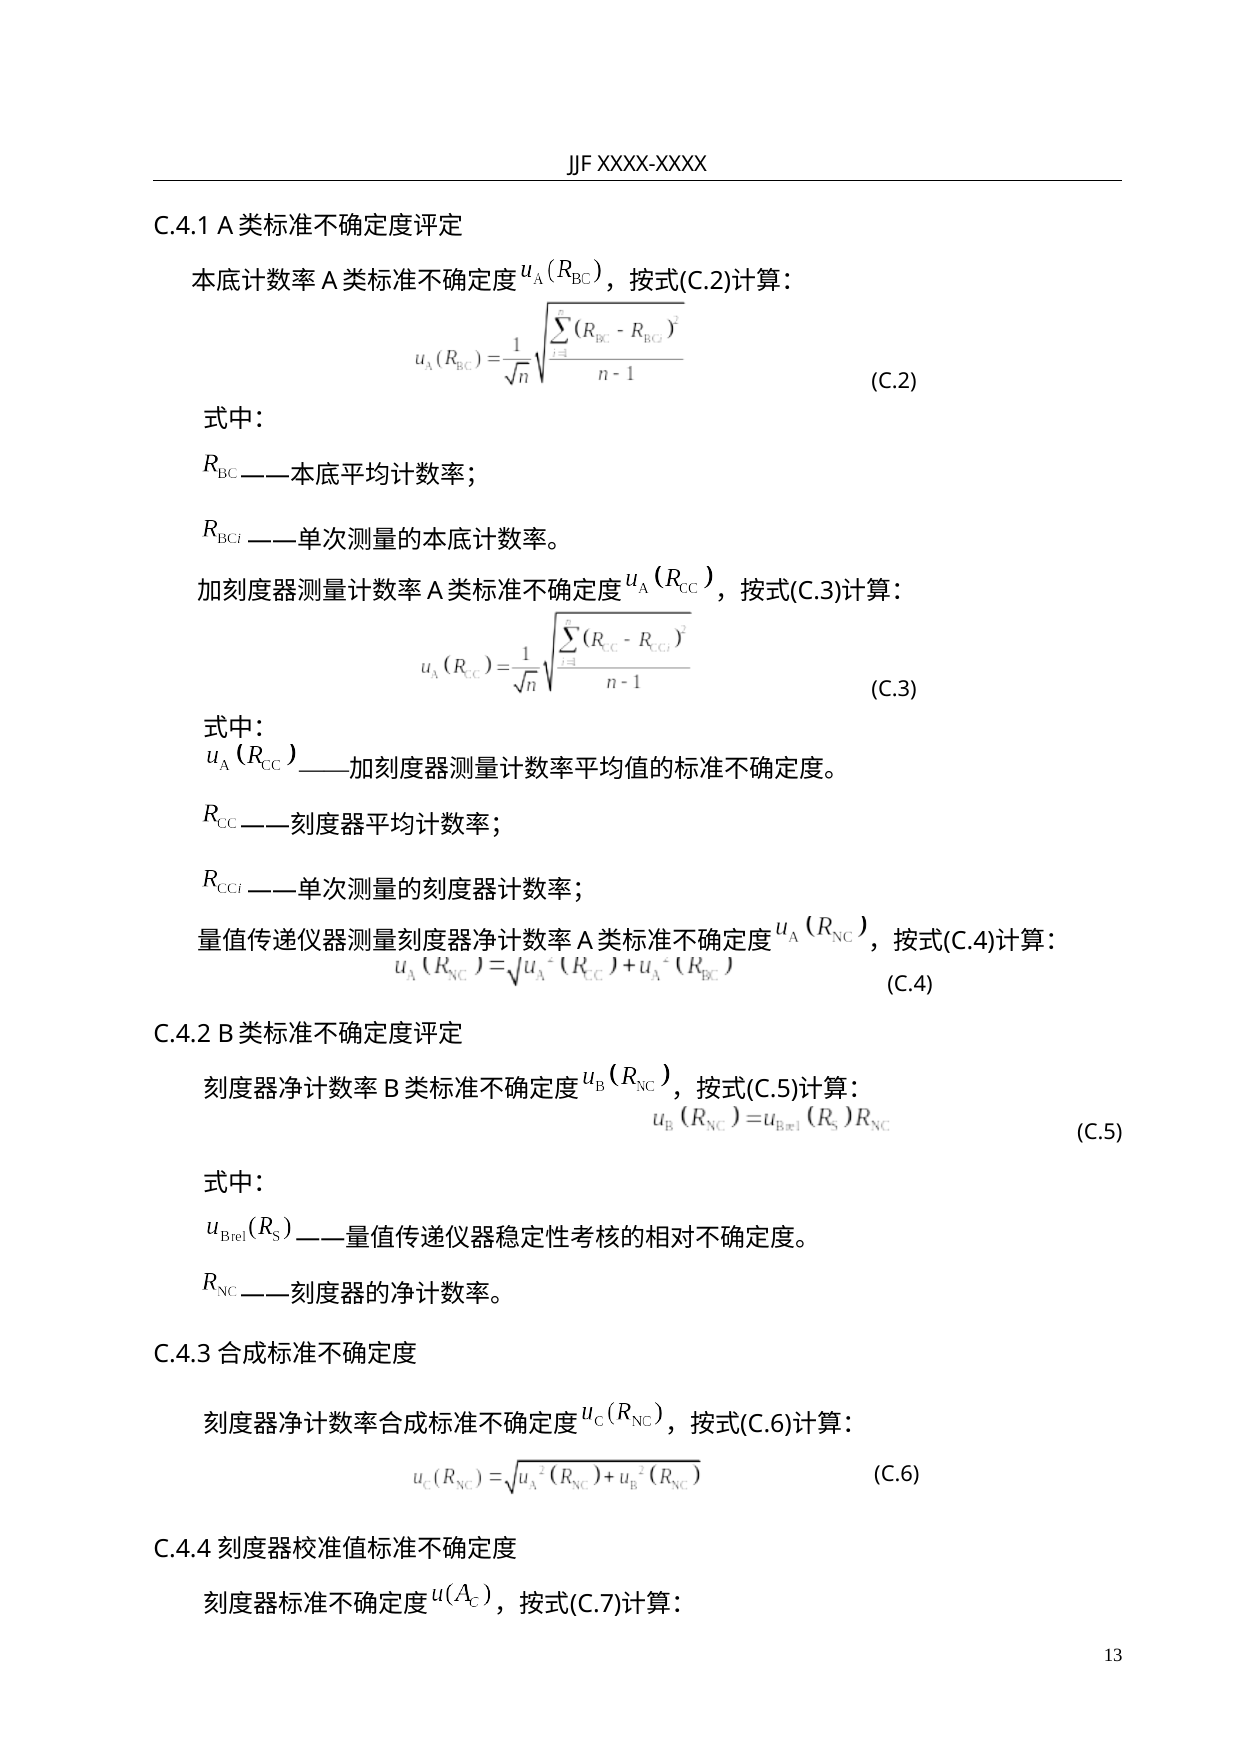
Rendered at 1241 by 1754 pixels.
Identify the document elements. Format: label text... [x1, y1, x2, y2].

text 加刻度器测量计数率A类标准不确定度，按式(C.3)计算： [153, 566, 1122, 608]
text ——刻度器的净计数率。 [153, 1254, 1122, 1319]
text 式中： [153, 1148, 1122, 1213]
text ——单次测量的本底计数率。 [153, 501, 1122, 566]
list 刻度器净计数率合成标准不确定度，按式(C.6)计算： [153, 1384, 1122, 1449]
text 刻度器标准不确定度，按式(C.7)计算： [153, 1579, 1122, 1621]
text ——刻度器平均计数率； [153, 786, 1122, 851]
text (C.4) [153, 958, 1122, 999]
text 式中： [153, 703, 1122, 744]
text 式中： [153, 394, 1122, 436]
list C.4.1 A类标准不确定度评定 [153, 191, 1122, 256]
text (C.3) [153, 608, 1122, 703]
text ——本底平均计数率； [153, 436, 1122, 501]
list C.4.4 刻度器校准值标准不确定度 [153, 1514, 1122, 1579]
text 量值传递仪器测量刻度器净计数率A类标准不确定度，按式(C.4)计算： [153, 916, 1122, 958]
text ——单次测量的刻度器计数率； [153, 851, 1122, 916]
list C.4.3 合成标准不确定度 [153, 1319, 1122, 1384]
text (C.6) [153, 1449, 1122, 1514]
text ——量值传递仪器稳定性考核的相对不确定度。 [153, 1213, 1122, 1254]
text 本底计数率A类标准不确定度，按式(C.2)计算： [191, 256, 1122, 298]
list C.4.2 B类标准不确定度评定 [153, 999, 1122, 1064]
text (C.2) [153, 298, 1122, 394]
text 刻度器净计数率B类标准不确定度，按式(C.5)计算： [153, 1064, 1122, 1106]
text ——加刻度器测量计数率平均值的标准不确定度。 [153, 744, 1122, 786]
text (C.5) [153, 1106, 1122, 1148]
